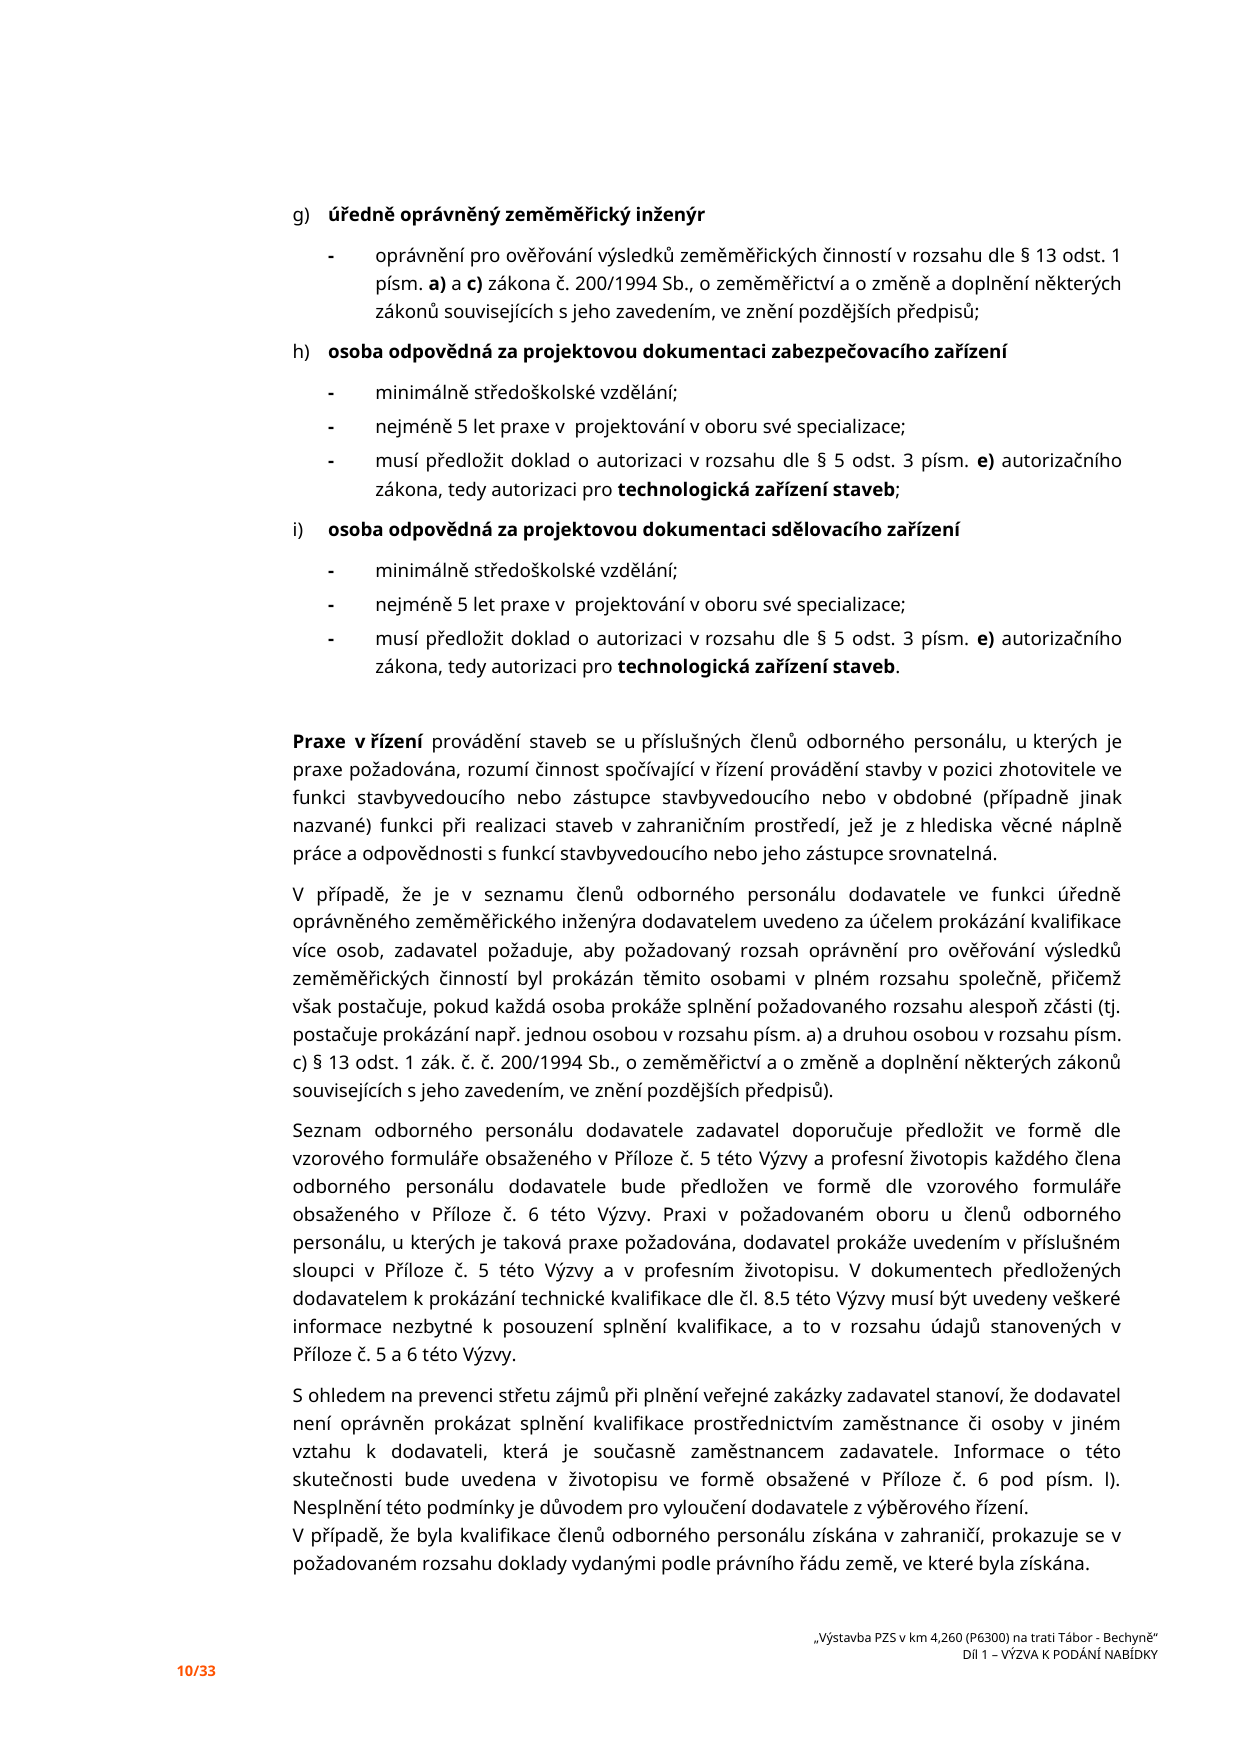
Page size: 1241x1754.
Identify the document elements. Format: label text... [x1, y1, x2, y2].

text osoba odpovědná za projektovou dokumentaci sdělovacího zařízení [292, 516, 1122, 542]
text úředně oprávněný zeměměřický inženýr [292, 202, 1122, 227]
text minimálně středoškolské vzdělání; [328, 379, 1122, 405]
text Praxe v řízení provádění staveb se u příslušných členů odborného personálu, u kterých je praxe požadována, rozumí činnost spočívající v řízení provádění stavby v pozici zhotovitele ve funkci stavbyvedoucího nebo zástupce stavbyvedoucího nebo v obdobné (případně jinak nazvané) funkci při realizaci staveb v zahraničním prostředí, jež je z hlediska věcné náplně práce a odpovědnosti s funkcí stavbyvedoucího nebo jeho zástupce srovnatelná. [292, 728, 1122, 866]
text Seznam odborného personálu dodavatele zadavatel doporučuje předložit ve formě dle vzorového formuláře obsaženého v Příloze č. 5 této Výzvy a profesní životopis každého člena odborného personálu dodavatele bude předložen ve formě dle vzorového formuláře obsaženého v Příloze č. 6 této Výzvy. Praxi v požadovaném oboru u členů odborného personálu, u kterých je taková praxe požadována, dodavatel prokáže uvedením v příslušném sloupci v Příloze č. 5 této Výzvy a v profesním životopisu. V dokumentech předložených dodavatelem k prokázání technické kvalifikace dle čl. 8.5 této Výzvy musí být uvedeny veškeré informace nezbytné k posouzení splnění kvalifikace, a to v rozsahu údajů stanovených v Příloze č. 5 a 6 této Výzvy. [292, 1117, 1122, 1367]
text oprávnění pro ověřování výsledků zeměměřických činností v rozsahu dle § 13 odst. 1 písm. a) a c) zákona č. 200/1994 Sb., o zeměměřictví a o změně a doplnění některých zákonů souvisejících s jeho zavedením, ve znění pozdějších předpisů; [328, 242, 1122, 324]
text minimálně středoškolské vzdělání; [328, 557, 1122, 582]
text V případě, že byla kvalifikace členů odborného personálu získána v zahraničí, prokazuje se v požadovaném rozsahu doklady vydanými podle právního řádu země, ve které byla získána. [292, 1522, 1122, 1576]
text musí předložit doklad o autorizaci v rozsahu dle § 5 odst. 3 písm. e) autorizačního zákona, tedy autorizaci pro technologická zařízení staveb; [328, 448, 1122, 501]
text nejméně 5 let praxe v projektování v oboru své specializace; [328, 591, 1122, 617]
text musí předložit doklad o autorizaci v rozsahu dle § 5 odst. 3 písm. e) autorizačního zákona, tedy autorizaci pro technologická zařízení staveb. [328, 625, 1122, 679]
text osoba odpovědná za projektovou dokumentaci zabezpečovacího zařízení [292, 339, 1122, 364]
text nejméně 5 let praxe v projektování v oboru své specializace; [328, 413, 1122, 439]
text V případě, že je v seznamu členů odborného personálu dodavatele ve funkci úředně oprávněného zeměměřického inženýra dodavatelem uvedeno za účelem prokázání kvalifikace více osob, zadavatel požaduje, aby požadovaný rozsah oprávnění pro ověřování výsledků zeměměřických činností byl prokázán těmito osobami v plném rozsahu společně, přičemž však postačuje, pokud každá osoba prokáže splnění požadovaného rozsahu alespoň zčásti (tj. postačuje prokázání např. jednou osobou v rozsahu písm. a) a druhou osobou v rozsahu písm. c) § 13 odst. 1 zák. č. č. 200/1994 Sb., o zeměměřictví a o změně a doplnění některých zákonů souvisejících s jeho zavedením, ve znění pozdějších předpisů). [292, 881, 1122, 1102]
text S ohledem na prevenci střetu zájmů při plnění veřejné zakázky zadavatel stanoví, že dodavatel není oprávněn prokázat splnění kvalifikace prostřednictvím zaměstnance či osoby v jiném vztahu k dodavateli, která je současně zaměstnancem zadavatele. Informace o této skutečnosti bude uvedena v životopisu ve formě obsažené v Příloze č. 6 pod písm. l). Nesplnění této podmínky je důvodem pro vyloučení dodavatele z výběrového řízení. [292, 1382, 1122, 1520]
